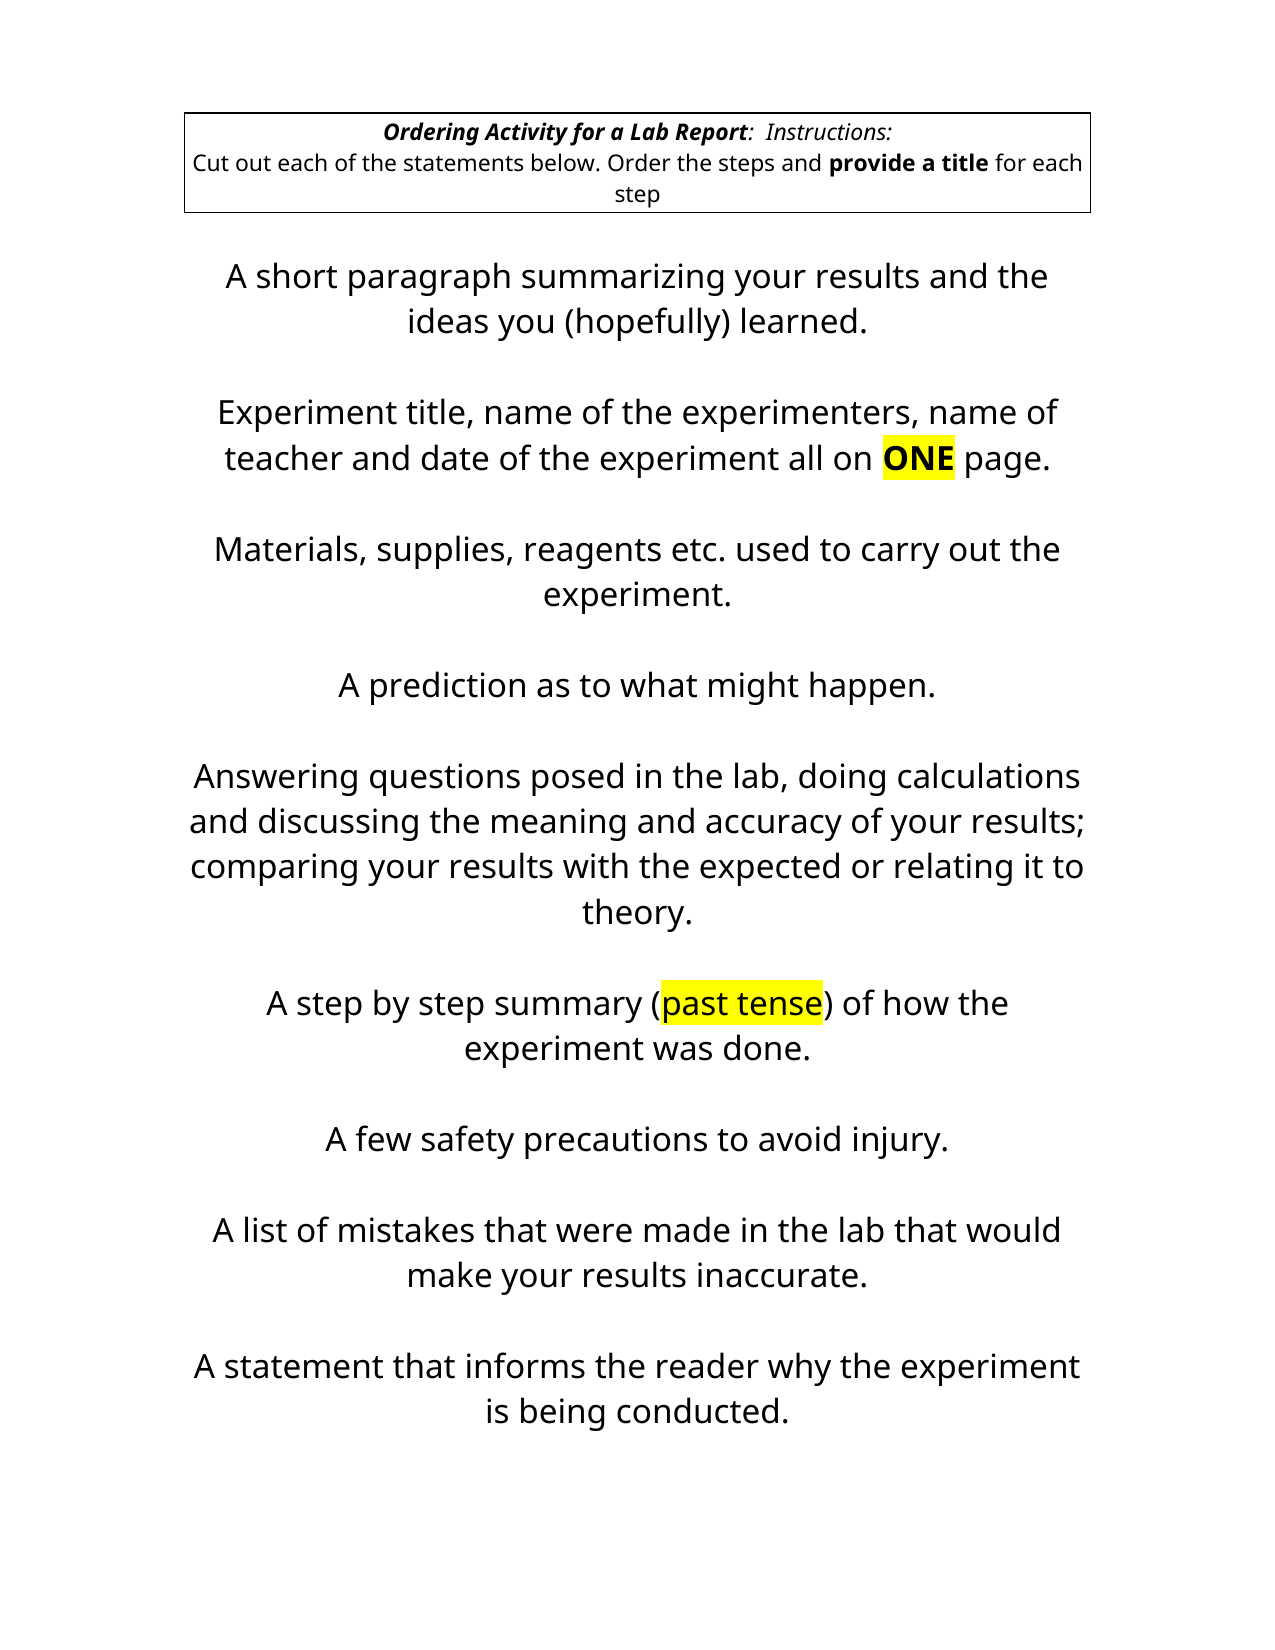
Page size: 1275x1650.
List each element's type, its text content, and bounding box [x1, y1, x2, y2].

text A short paragraph summarizing your results and the ideas you (hopefully) learned. [187, 253, 1088, 344]
text A prediction as to what might happen. [187, 662, 1088, 707]
text Ordering Activity for a Lab Report: Instructions: [185, 114, 1090, 143]
text Materials, supplies, reagents etc. used to carry out the experiment. [187, 525, 1088, 616]
text Cut out each of the statements below. Order the steps and provide a title for each step [185, 143, 1090, 212]
text Experiment title, name of the experimenters, name of teacher and date of the experiment all on ONE page. [187, 389, 1088, 480]
text A list of mistakes that were made in the lab that would make your results inaccurate. [187, 1207, 1088, 1297]
text Answering questions posed in the lab, doing calculations and discussing the meaning and accuracy of your results; comparing your results with the expected or relating it to theory. [187, 752, 1088, 934]
text A statement that informs the reader why the experiment is being conducted. [187, 1343, 1088, 1434]
text A step by step summary (past tense) of how the experiment was done. [187, 979, 1088, 1070]
text A few safety precautions to avoid injury. [187, 1116, 1088, 1161]
